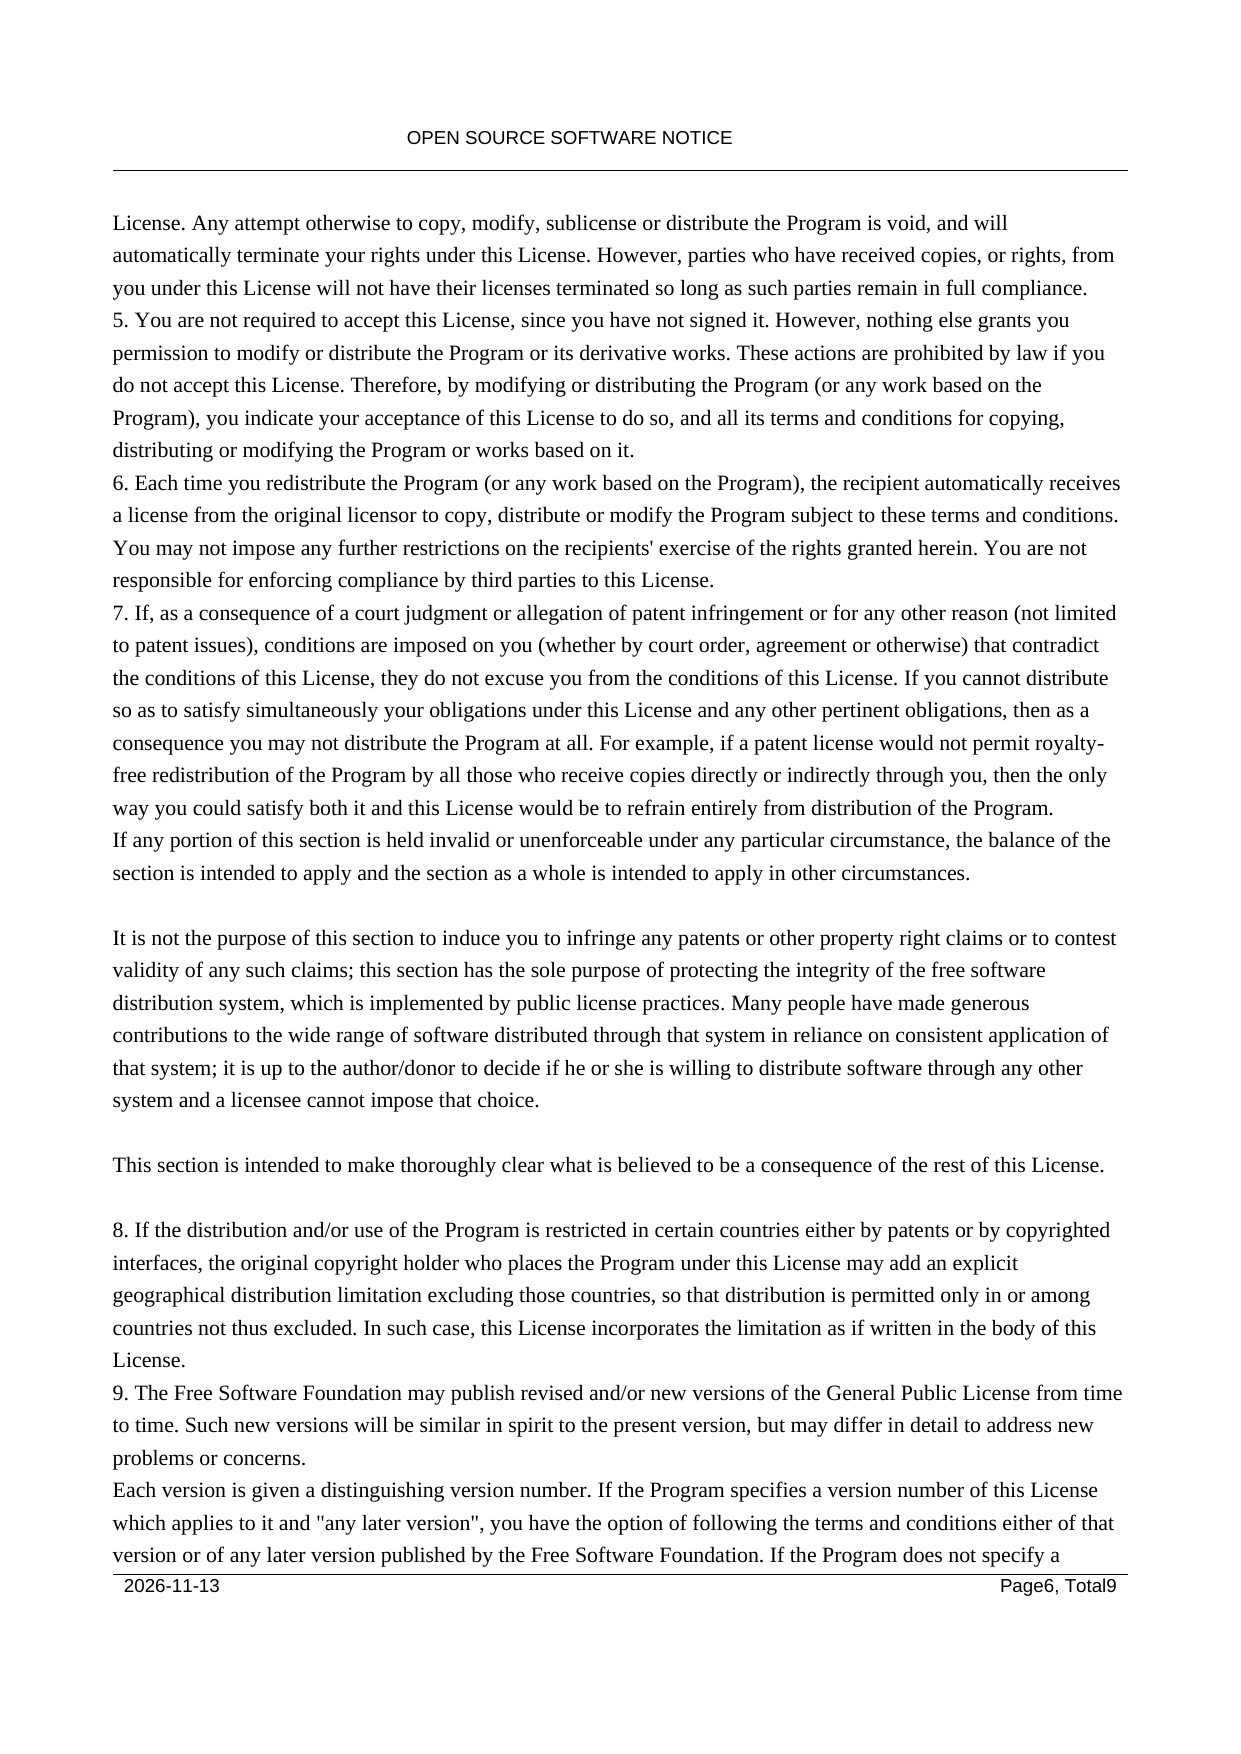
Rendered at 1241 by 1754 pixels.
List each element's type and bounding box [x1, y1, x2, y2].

text [112, 206, 1128, 1571]
